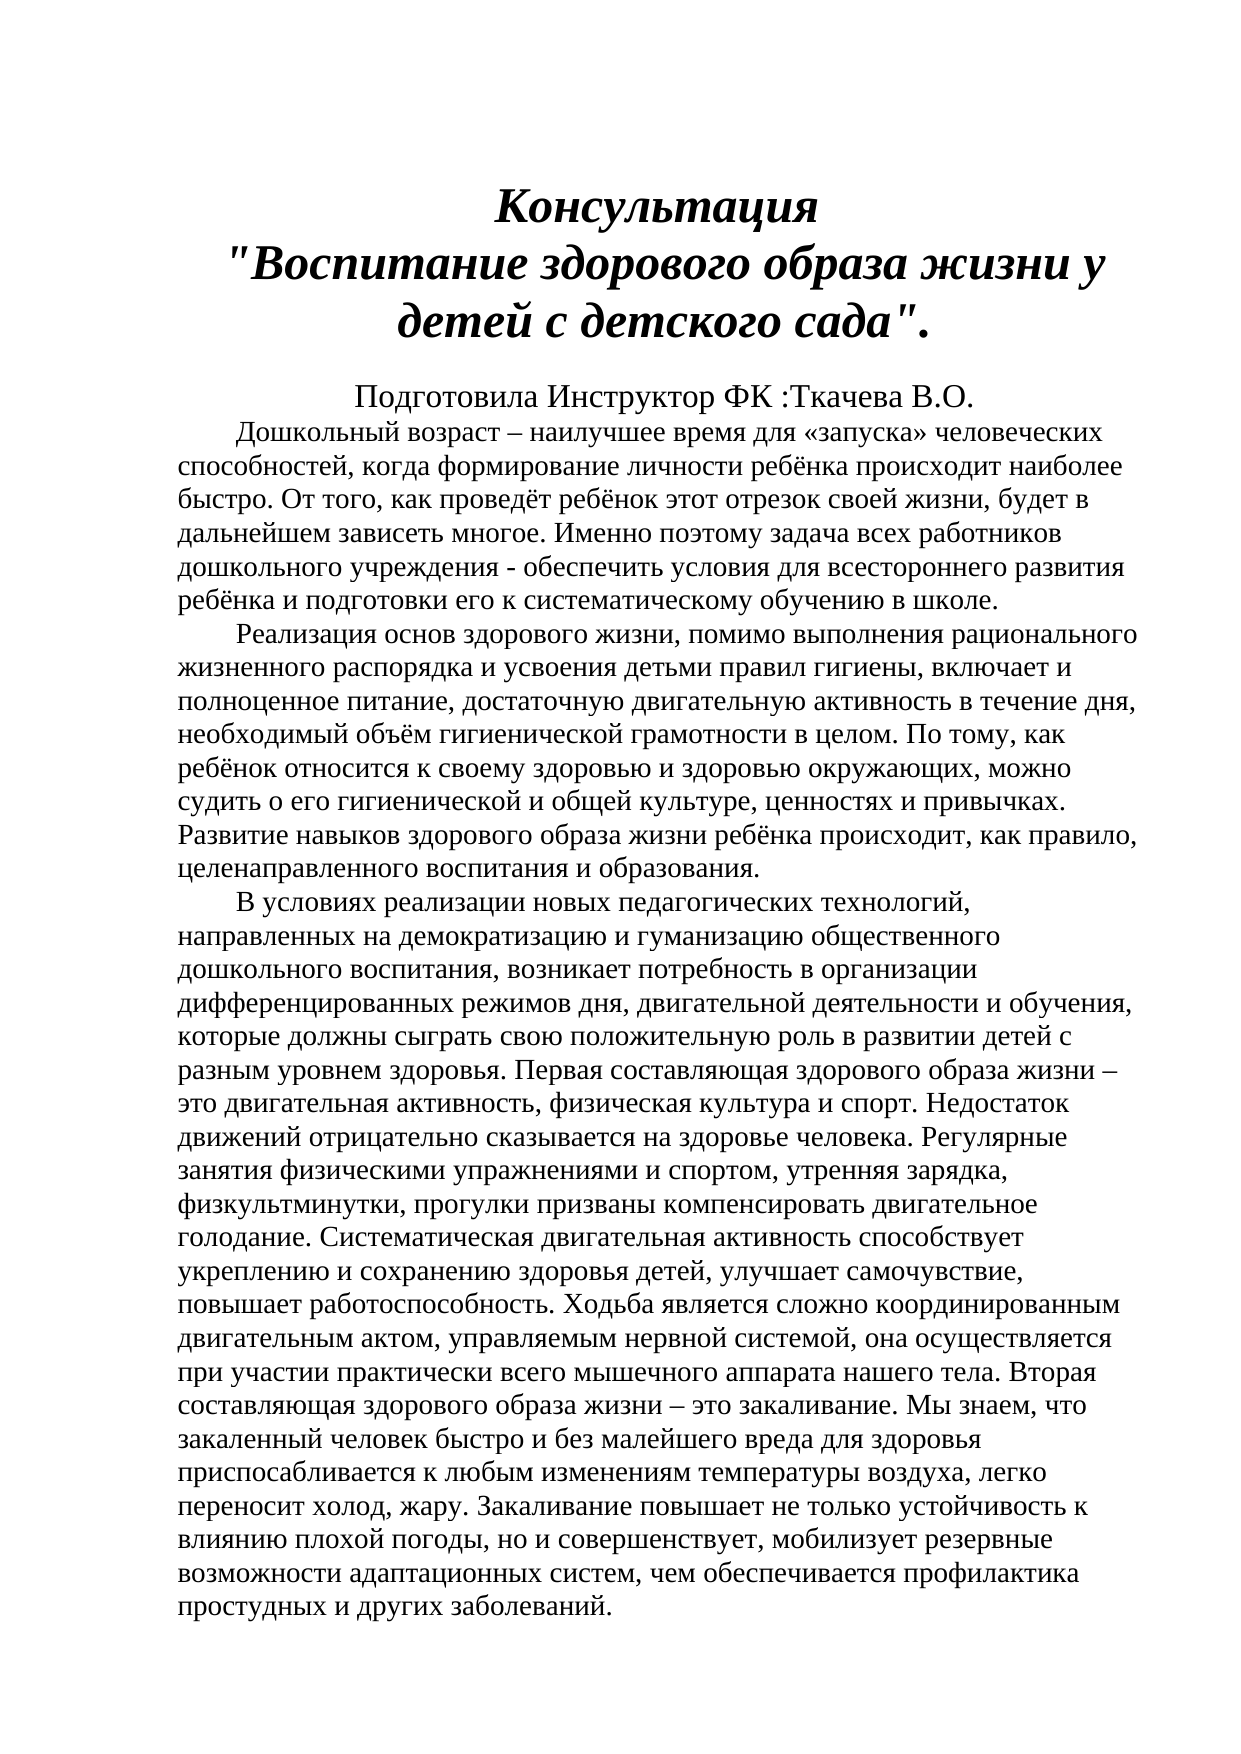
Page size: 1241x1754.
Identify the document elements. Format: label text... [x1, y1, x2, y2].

text "Воспитание здорового образа жизни у детей с детского сада". [177, 233, 1152, 348]
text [177, 414, 1152, 1622]
text Подготовила Инструктор ФК :Ткачева В.О. [177, 376, 1152, 414]
text Консультация [177, 118, 1136, 233]
